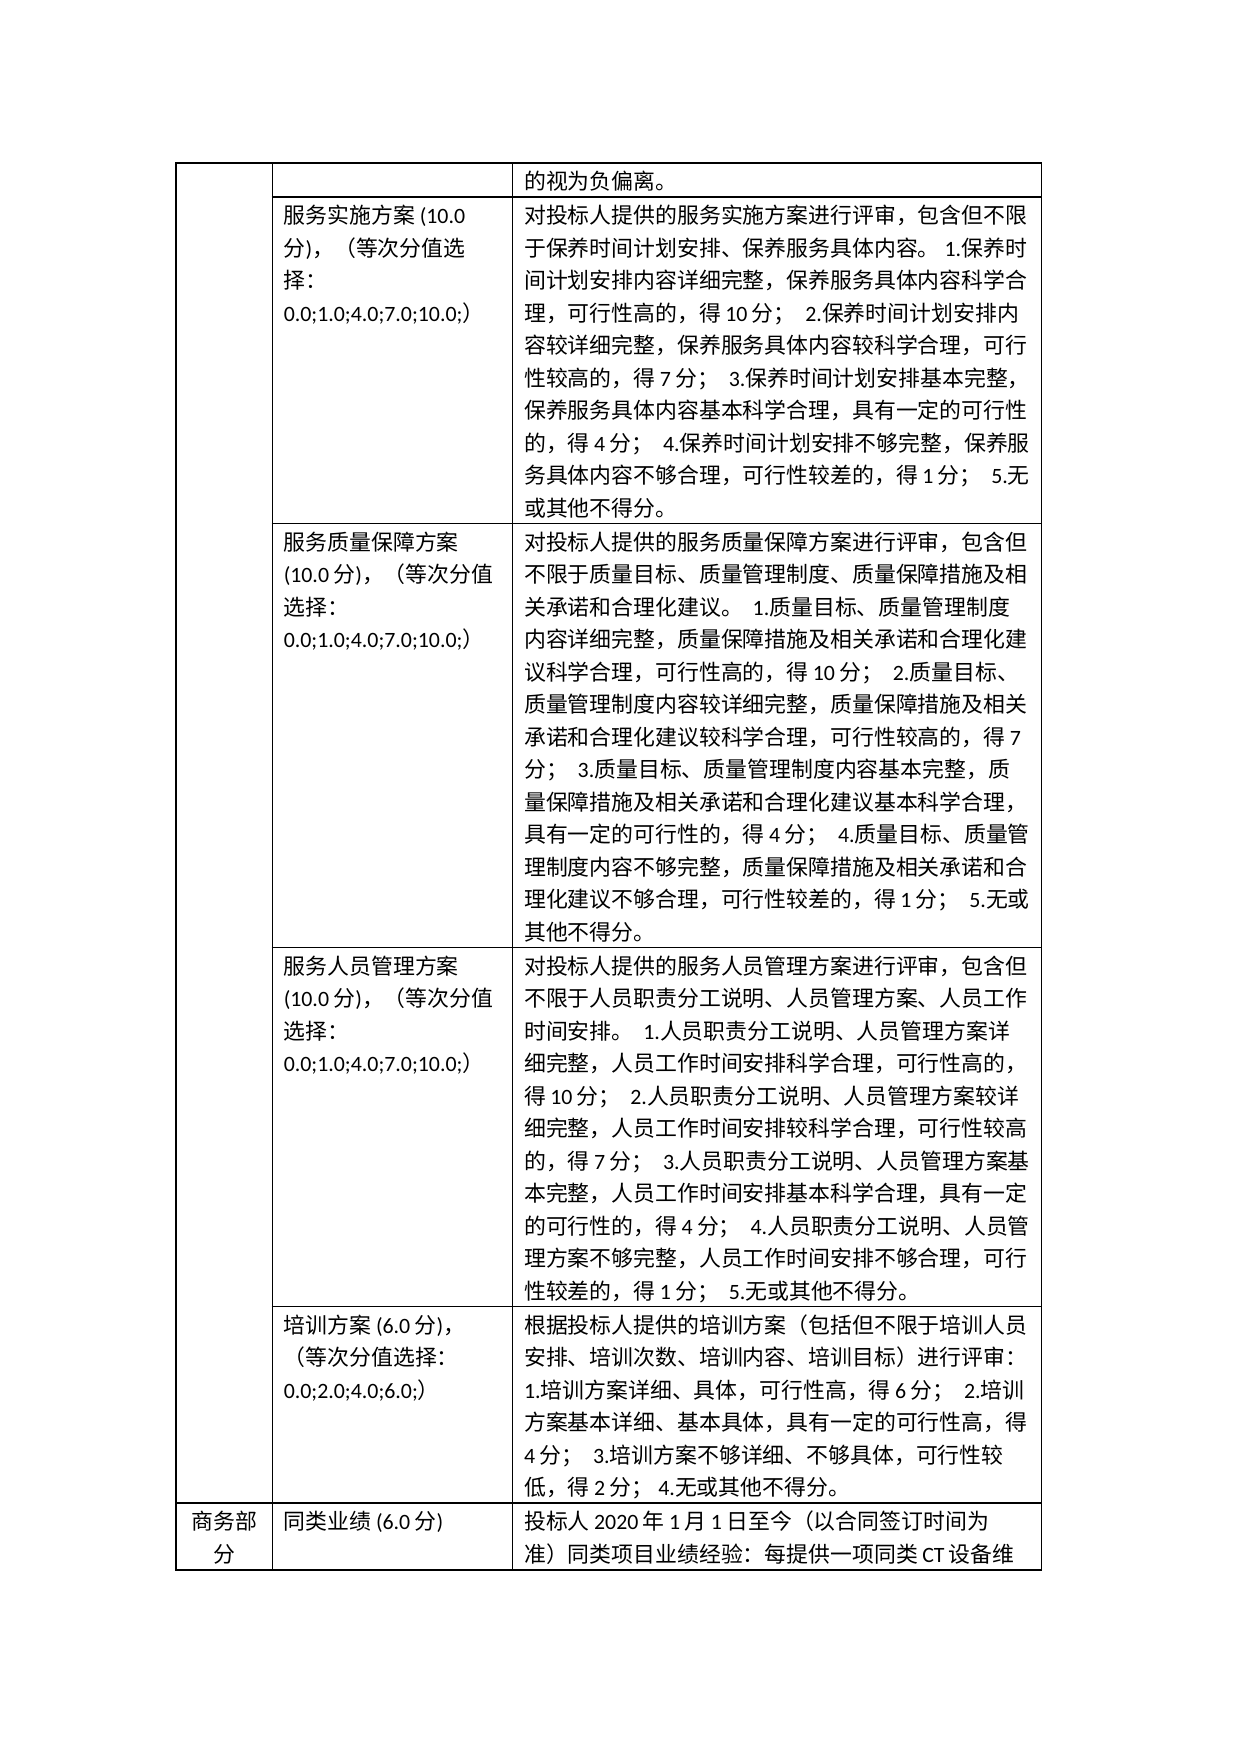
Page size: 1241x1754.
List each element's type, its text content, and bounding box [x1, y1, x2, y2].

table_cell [513, 164, 1041, 196]
table_cell 商务部分 [177, 1504, 272, 1569]
table_cell 对投标人提供的服务质量保障方案进行评审，包含但不限于质量目标、质量管理制度、质量保障措施及相关承诺和合理化建议。 1.质量目标、质量管理制度内容详细完整，质量保障措施及相关承诺和合理化建议科学合理，可行性高的，得10分； 2.质量目标、质量管理制度内容较详细完整，质量保障措施及相关承诺和合理化建议较科学合理，可行性较高的，得7分； 3.质量目标、质量管理制度内容基本完整，质量保障措施及相关承诺和合理化建议基本科学合理，具有一定的可行性的，得4分； 4.质量目标、质量管理制度内容不够完整，质量保障措施及相关承诺和合理化建议不够合理，可行性较差的，得1分； 5.无或其他不得分。 [513, 524, 1041, 947]
table_cell 服务实施方案 (10.0分)，（等次分值选择：0.0;1.0;4.0;7.0;10.0;） [273, 198, 512, 523]
table_cell 服务质量保障方案 (10.0分)，（等次分值选择：0.0;1.0;4.0;7.0;10.0;） [273, 524, 512, 947]
table_cell 培训方案 (6.0分)，（等次分值选择：0.0;2.0;4.0;6.0;） [273, 1307, 512, 1502]
table_cell 对投标人提供的服务人员管理方案进行评审，包含但不限于人员职责分工说明、人员管理方案、人员工作时间安排。 1.人员职责分工说明、人员管理方案详细完整，人员工作时间安排科学合理，可行性高的，得10分； 2.人员职责分工说明、人员管理方案较详细完整，人员工作时间安排较科学合理，可行性较高的，得7分； 3.人员职责分工说明、人员管理方案基本完整，人员工作时间安排基本科学合理，具有一定的可行性的，得4分； 4.人员职责分工说明、人员管理方案不够完整，人员工作时间安排不够合理，可行性较差的，得1分； 5.无或其他不得分。 [513, 948, 1041, 1306]
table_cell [273, 164, 512, 196]
table_cell 服务人员管理方案 (10.0分)，（等次分值选择：0.0;1.0;4.0;7.0;10.0;） [273, 948, 512, 1306]
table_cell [513, 1504, 1041, 1569]
table_cell 对投标人提供的服务实施方案进行评审，包含但不限于保养时间计划安排、保养服务具体内容。 1.保养时间计划安排内容详细完整，保养服务具体内容科学合理，可行性高的，得10分； 2.保养时间计划安排内容较详细完整，保养服务具体内容较科学合理，可行性较高的，得7分； 3.保养时间计划安排基本完整，保养服务具体内容基本科学合理，具有一定的可行性的，得4分； 4.保养时间计划安排不够完整，保养服务具体内容不够合理，可行性较差的，得1分； 5.无或其他不得分。 [513, 198, 1041, 523]
table_cell 根据投标人提供的培训方案（包括但不限于培训人员安排、培训次数、培训内容、培训目标）进行评审： 1.培训方案详细、具体，可行性高，得6分； 2.培训方案基本详细、基本具体，具有一定的可行性高，得4分； 3.培训方案不够详细、不够具体，可行性较低，得2分； 4.无或其他不得分。 [513, 1307, 1041, 1502]
table_cell 同类业绩 (6.0分) [273, 1504, 512, 1569]
